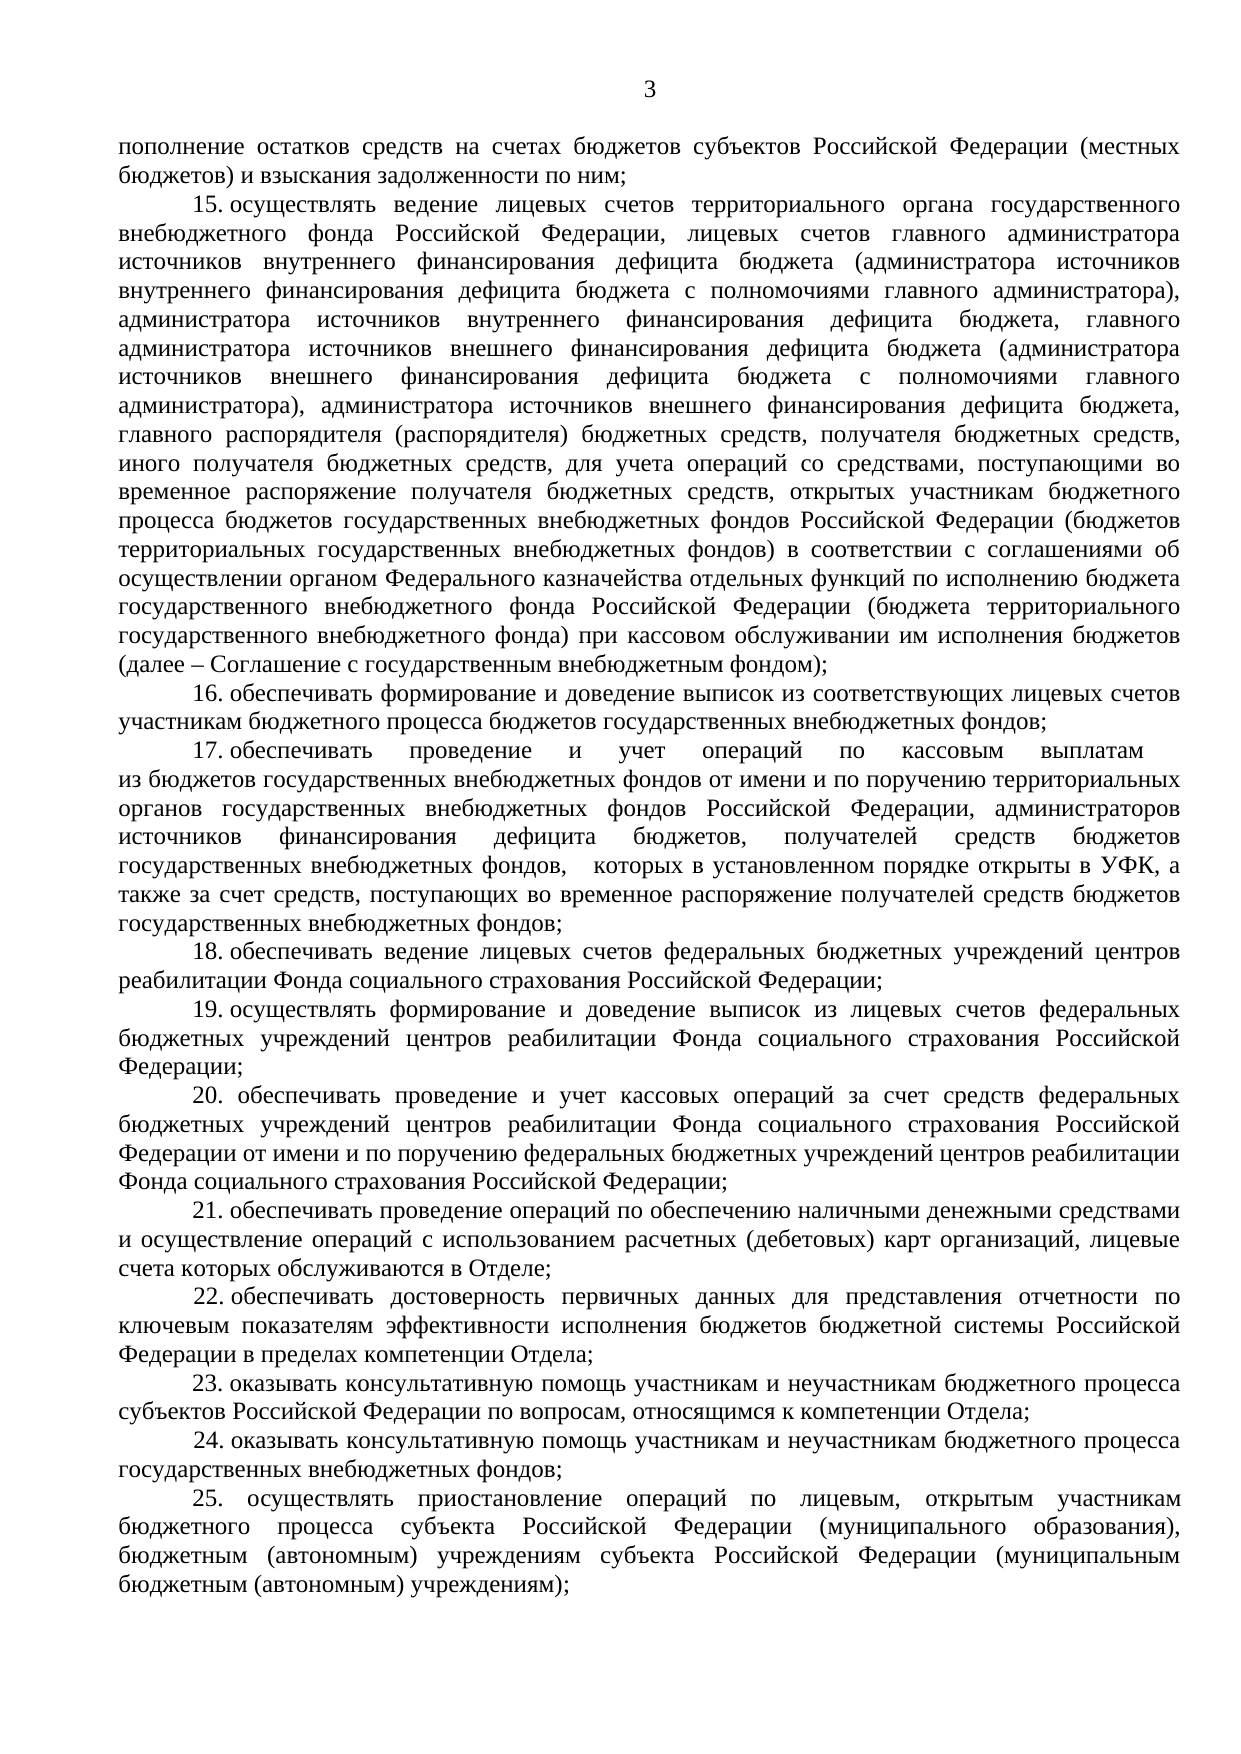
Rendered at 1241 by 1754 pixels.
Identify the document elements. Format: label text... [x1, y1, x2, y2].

text 18. обеспечивать ведение лицевых счетов федеральных бюджетных учреждений центров реабилитации Фонда социального страхования Российской Федерации; [118, 936, 1181, 994]
text 19. осуществлять формирование и доведение выписок из лицевых счетов федеральных бюджетных учреждений центров реабилитации Фонда социального страхования Российской Федерации; [118, 994, 1181, 1080]
text 17. обеспечивать проведение и учет операций по кассовым выплатам из бюджетов государственных внебюджетных фондов от имени и по поручению территориальных органов государственных внебюджетных фондов Российской Федерации, администраторов источников финансирования дефицита бюджетов, получателей средств бюджетов государственных внебюджетных фондов, которых в установленном порядке открыты в УФК, а также за счет средств, поступающих во временное распоряжение получателей средств бюджетов государственных внебюджетных фондов; [118, 735, 1181, 936]
text 23. оказывать консультативную помощь участникам и неучастникам бюджетного процесса субъектов Российской Федерации по вопросам, относящимся к компетенции Отдела; [118, 1368, 1181, 1425]
text 20. обеспечивать проведение и учет кассовых операций за счет средств федеральных бюджетных учреждений центров реабилитации Фонда социального страхования Российской Федерации от имени и по поручению федеральных бюджетных учреждений центров реабилитации Фонда социального страхования Российской Федерации; [118, 1080, 1181, 1195]
text 22. обеспечивать достоверность первичных данных для представления отчетности по ключевым показателям эффективности исполнения бюджетов бюджетной системы Российской Федерации в пределах компетенции Отдела; [118, 1281, 1181, 1368]
text 15. осуществлять ведение лицевых счетов территориального органа государственного внебюджетного фонда Российской Федерации, лицевых счетов главного администратора источников внутреннего финансирования дефицита бюджета (администратора источников внутреннего финансирования дефицита бюджета с полномочиями главного администратора), администратора источников внутреннего финансирования дефицита бюджета, главного администратора источников внешнего финансирования дефицита бюджета (администратора источников внешнего финансирования дефицита бюджета с полномочиями главного администратора), администратора источников внешнего финансирования дефицита бюджета, главного распорядителя (распорядителя) бюджетных средств, получателя бюджетных средств, иного получателя бюджетных средств, для учета операций со средствами, поступающими во временное распоряжение получателя бюджетных средств, открытых участникам бюджетного процесса бюджетов государственных внебюджетных фондов Российской Федерации (бюджетов территориальных государственных внебюджетных фондов) в соответствии с соглашениями об осуществлении органом Федерального казначейства отдельных функций по исполнению бюджета государственного внебюджетного фонда Российской Федерации (бюджета территориального государственного внебюджетного фонда) при кассовом обслуживании им исполнения бюджетов (далее – Соглашение с государственным внебюджетным фондом); [118, 189, 1181, 678]
text 24. оказывать консультативную помощь участникам и неучастникам бюджетного процесса государственных внебюджетных фондов; [118, 1425, 1181, 1483]
text 16. обеспечивать формирование и доведение выписок из соответствующих лицевых счетов участникам бюджетного процесса бюджетов государственных внебюджетных фондов; [118, 678, 1181, 735]
text 21. обеспечивать проведение операций по обеспечению наличными денежными средствами и осуществление операций с использованием расчетных (дебетовых) карт организаций, лицевые счета которых обслуживаются в Отделе; [118, 1195, 1181, 1281]
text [118, 131, 1181, 189]
text 25. осуществлять приостановление операций по лицевым, открытым участникам бюджетного процесса субъекта Российской Федерации (муниципального образования), бюджетным (автономным) учреждениям субъекта Российской Федерации (муниципальным бюджетным (автономным) учреждениям); [118, 1483, 1181, 1598]
